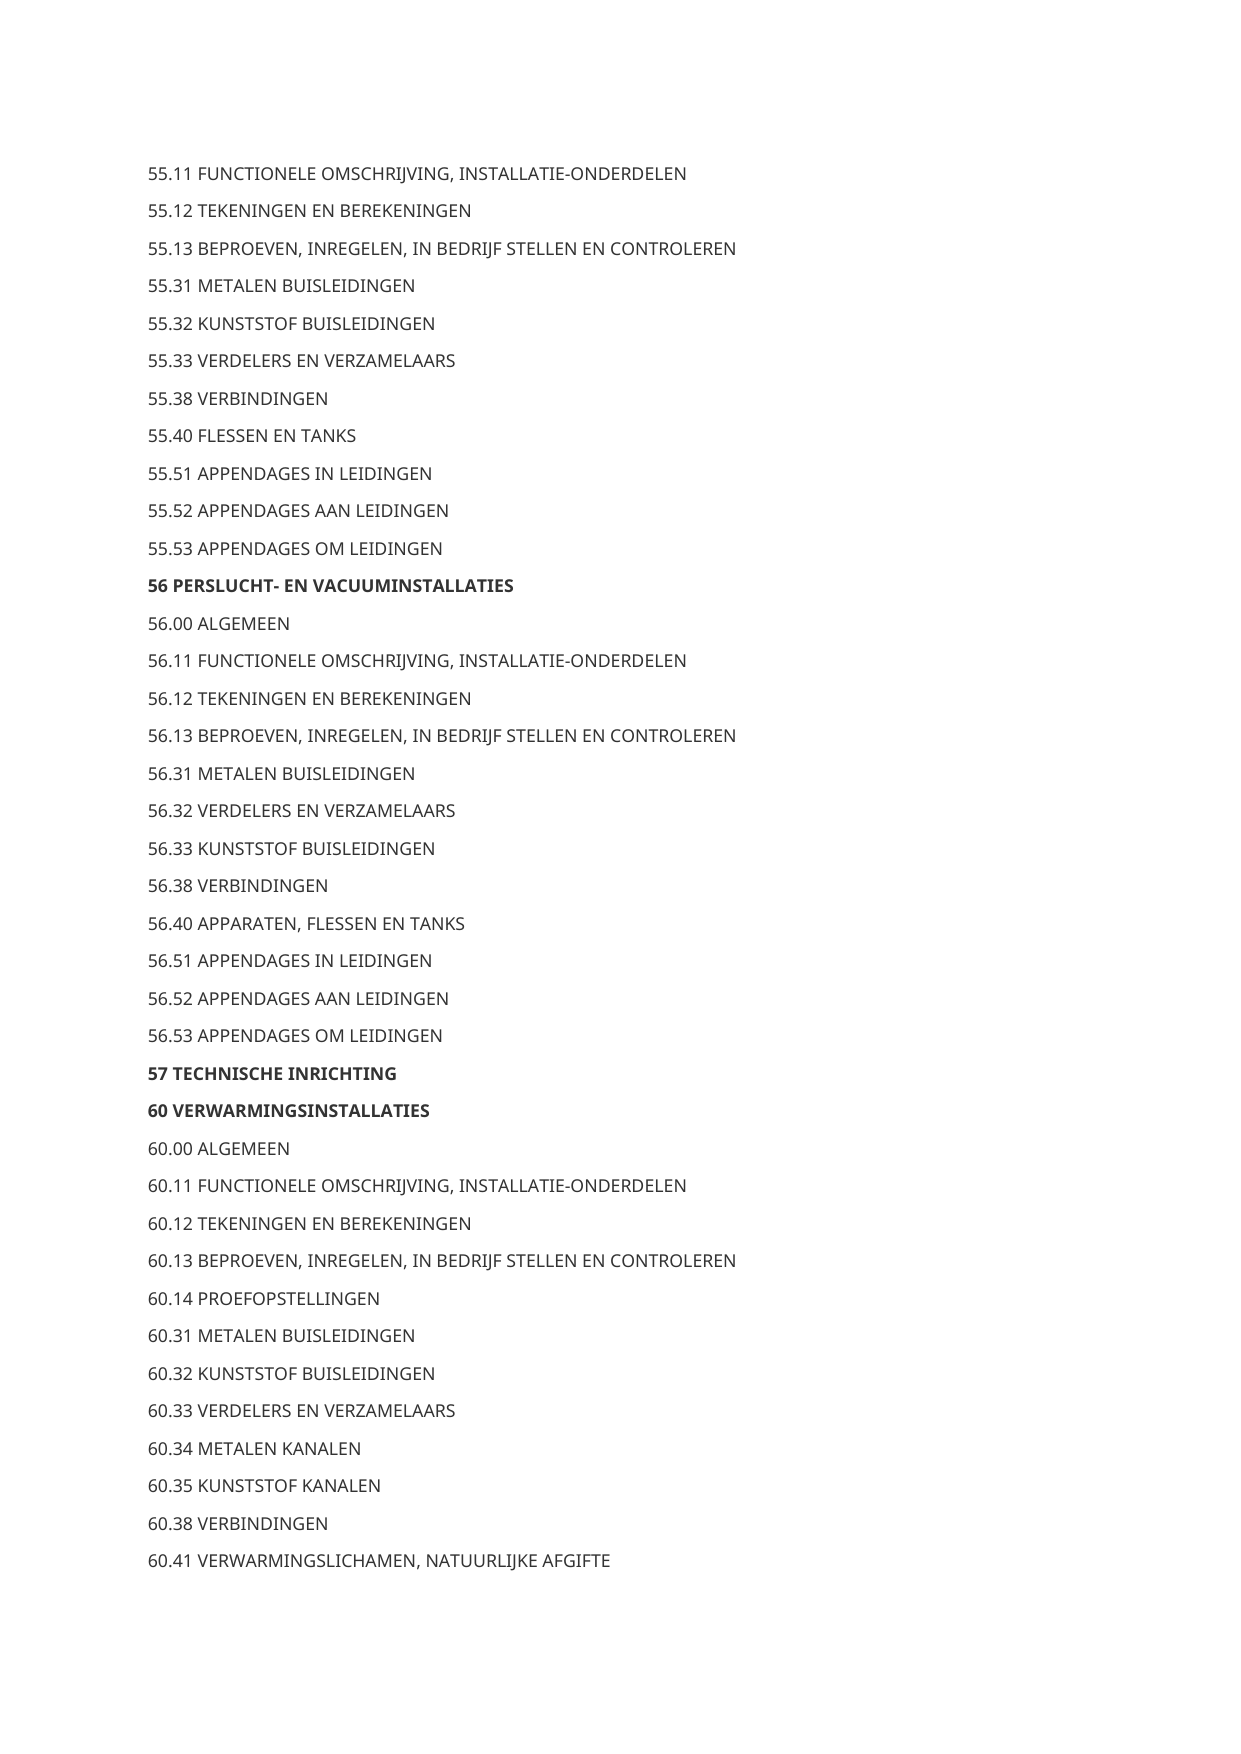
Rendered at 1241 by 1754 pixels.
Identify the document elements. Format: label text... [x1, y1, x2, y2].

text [148, 1085, 1093, 1573]
text 57 TECHNISCHE INRICHTING [148, 1048, 1093, 1085]
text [148, 148, 1093, 560]
text 56 PERSLUCHT- EN VACUUMINSTALLATIES 56.00 ALGEMEEN 56.11 FUNCTIONELE OMSCHRIJVING, INSTALLATIE-ONDERDELEN 56.12 TEKENINGEN EN BEREKENINGEN 56.13 BEPROEVEN, INREGELEN, IN BEDRIJF STELLEN EN CONTROLEREN 56.31 METALEN BUISLEIDINGEN 56.32 VERDELERS EN VERZAMELAARS 56.33 KUNSTSTOF BUISLEIDINGEN 56.38 VERBINDINGEN 56.40 APPARATEN, FLESSEN EN TANKS 56.51 APPENDAGES IN LEIDINGEN 56.52 APPENDAGES AAN LEIDINGEN 56.53 APPENDAGES OM LEIDINGEN [148, 560, 1093, 1048]
